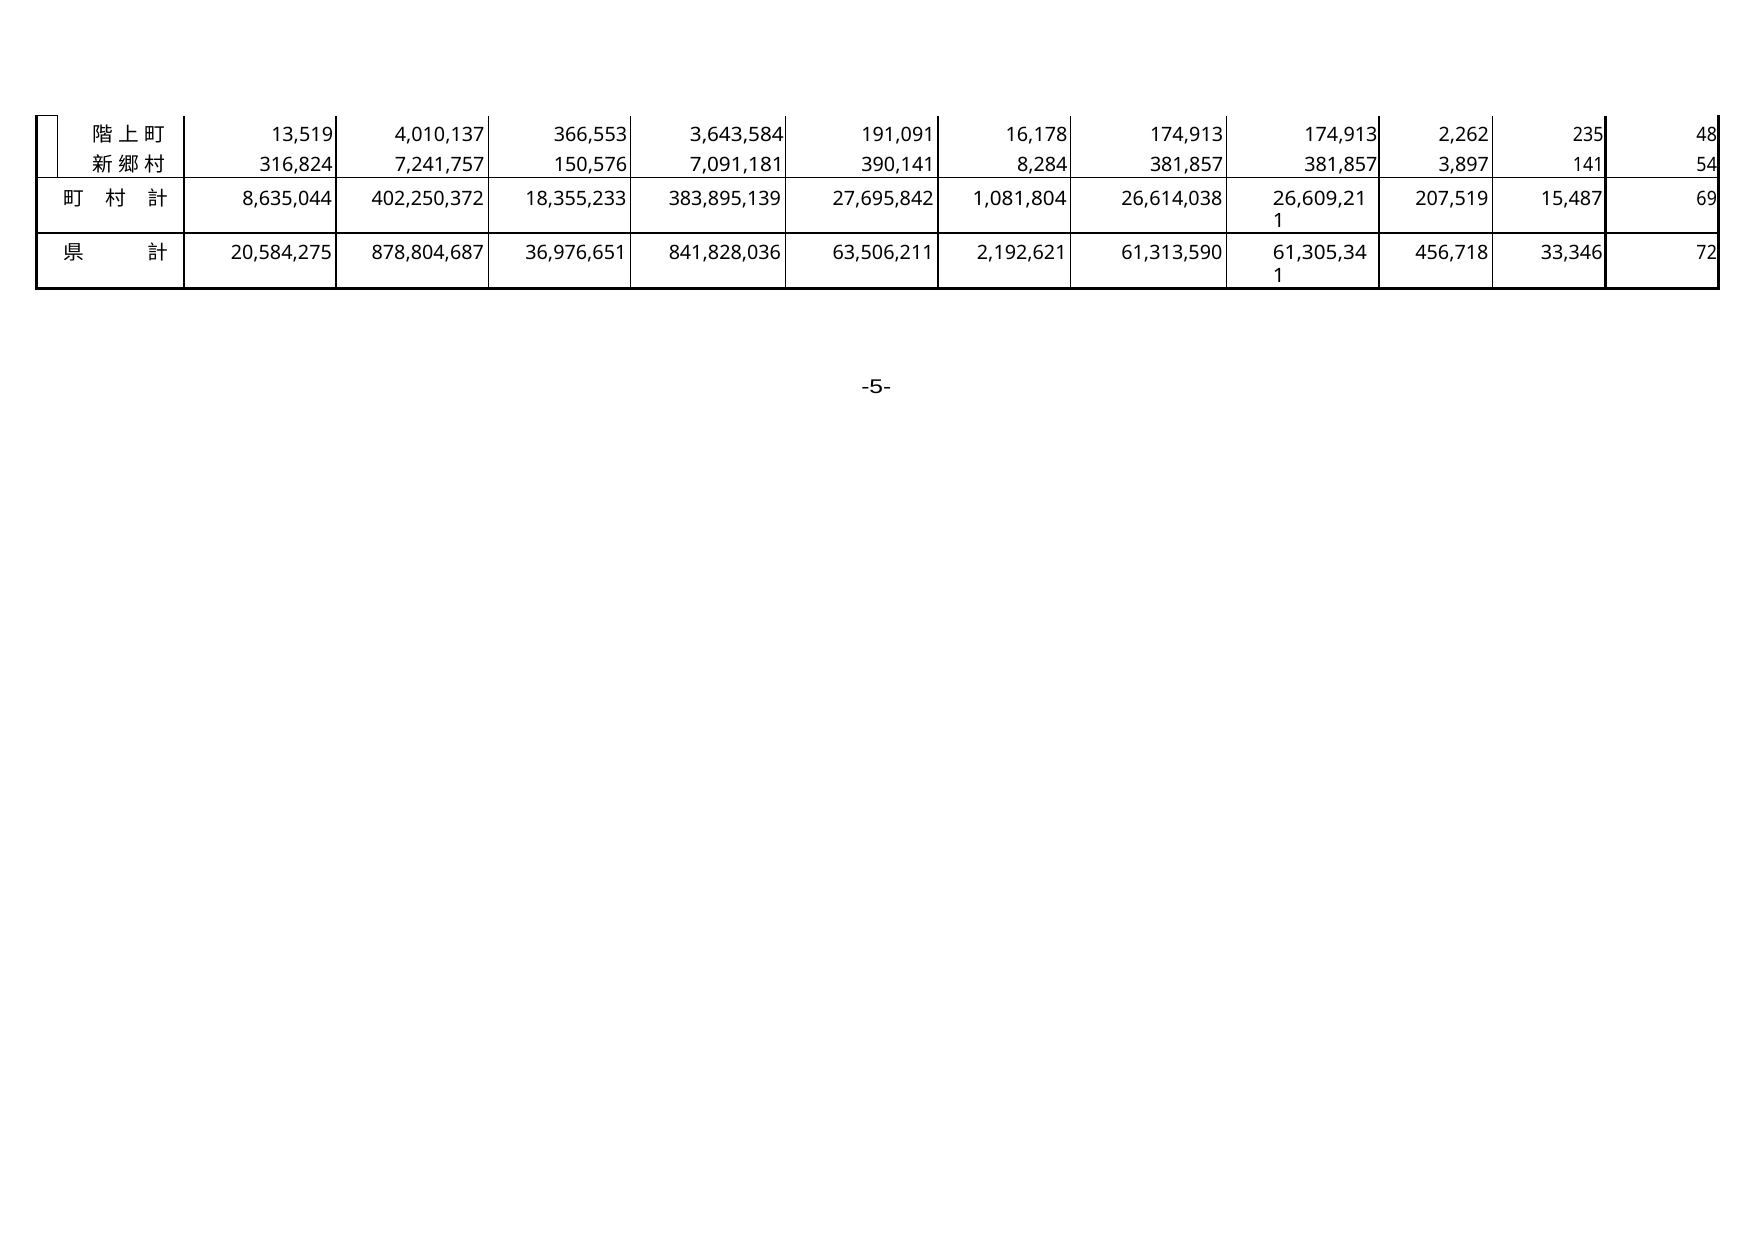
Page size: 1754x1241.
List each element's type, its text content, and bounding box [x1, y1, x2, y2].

table_cell 63,506,211 [786, 234, 937, 287]
table_cell 8,635,044 [185, 178, 335, 232]
table_cell 381,857 [1227, 149, 1378, 176]
table_cell 841,828,036 [631, 234, 785, 287]
table_cell 県 計 [38, 234, 183, 287]
table_cell 26,609,211 [1227, 178, 1378, 232]
table_cell 174,913 [1071, 115, 1227, 148]
table_cell 191,091 [786, 115, 938, 148]
table_cell 階 上 町 [58, 115, 184, 148]
table_cell 235 [1492, 115, 1605, 148]
table_cell 26,614,038 [1071, 178, 1226, 232]
table_cell 150,576 [489, 149, 630, 176]
table_cell 141 [1493, 149, 1604, 176]
table_cell 4,010,137 [336, 115, 488, 148]
table_cell 15,487 [1493, 178, 1604, 232]
text -5- [357, 374, 1395, 397]
table_cell 3,643,584 [631, 115, 786, 148]
table_cell 69 [1607, 178, 1717, 232]
table_cell 36,976,651 [489, 234, 630, 287]
table_cell 383,895,139 [631, 178, 785, 232]
table_cell 8,284 [939, 149, 1070, 176]
table_cell 456,718 [1380, 234, 1492, 287]
table_cell 20,584,275 [185, 234, 335, 287]
table_cell 72 [1607, 234, 1717, 287]
table_cell 16,178 [938, 115, 1071, 148]
table_cell 7,241,757 [337, 149, 488, 176]
table_cell 207,519 [1380, 178, 1492, 232]
table_cell 2,192,621 [939, 234, 1070, 287]
table_cell 402,250,372 [337, 178, 488, 232]
table_cell 新 郷 村 [58, 149, 183, 176]
table_cell 3,897 [1380, 149, 1492, 176]
table_cell 316,824 [185, 149, 335, 176]
table_cell 13,519 [184, 115, 336, 148]
table_cell 48 [1605, 115, 1717, 148]
table_cell 7,091,181 [631, 149, 785, 176]
table_cell 54 [1607, 149, 1717, 176]
table_cell 878,804,687 [337, 234, 488, 287]
table_cell 390,141 [786, 149, 937, 176]
table_cell 18,355,233 [489, 178, 630, 232]
table_cell 27,695,842 [786, 178, 937, 232]
table_cell 174,913 [1227, 115, 1379, 148]
table_cell 381,857 [1071, 149, 1226, 176]
table_cell 33,346 [1493, 234, 1604, 287]
table_cell 61,313,590 [1071, 234, 1226, 287]
table_cell 2,262 [1379, 115, 1492, 148]
table_cell 366,553 [489, 115, 631, 148]
table_cell 61,305,341 [1227, 234, 1378, 287]
table_cell 1,081,804 [939, 178, 1070, 232]
table_cell 町 村 計 [38, 178, 183, 232]
